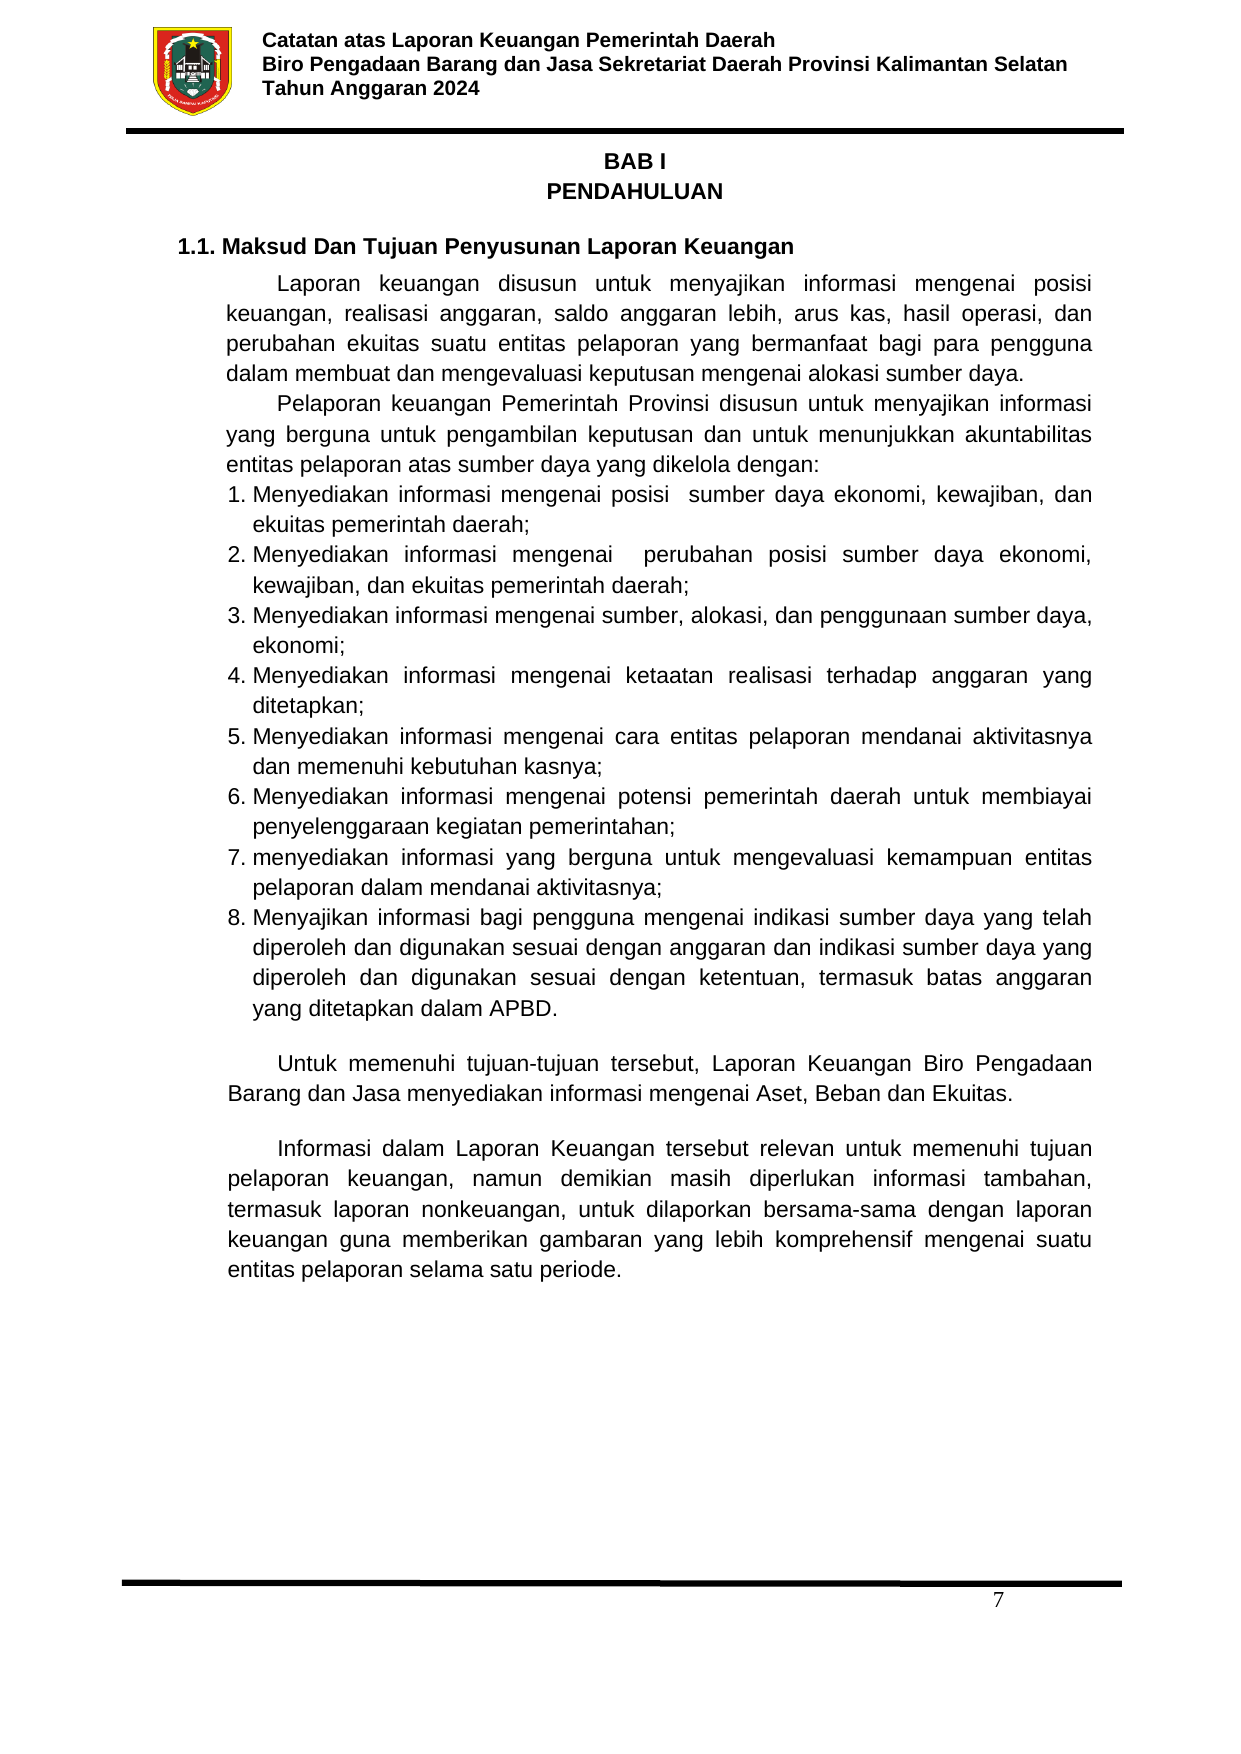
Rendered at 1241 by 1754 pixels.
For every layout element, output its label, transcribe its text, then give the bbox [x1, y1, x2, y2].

list Menyediakan informasi mengenai cara entitas pelaporan mendanai aktivitasnya dan memenuhi kebutuhan kasnya; [227, 723, 1093, 779]
list Menyediakan informasi mengenai posisi sumber daya ekonomi, kewajiban, dan ekuitas pemerintah daerah; [227, 481, 1093, 537]
text Laporan keuangan disusun untuk menyajikan informasi mengenai posisi keuangan, realisasi anggaran, saldo anggaran lebih, arus kas, hasil operasi, dan perubahan ekuitas suatu entitas pelaporan yang bermanfaat bagi para pengguna dalam membuat dan mengevaluasi keputusan mengenai alokasi sumber daya. [226, 269, 1093, 386]
list menyediakan informasi yang berguna untuk mengevaluasi kemampuan entitas pelaporan dalam mendanai aktivitasnya; [227, 843, 1093, 900]
list Menyediakan informasi mengenai potensi pemerintah daerah untuk membiayai penyelenggaraan kegiatan pemerintahan; [227, 783, 1093, 839]
list Menyediakan informasi mengenai ketaatan realisasi terhadap anggaran yang ditetapkan; [227, 662, 1093, 719]
list Menyediakan informasi mengenai sumber, alokasi, dan penggunaan sumber daya, ekonomi; [227, 602, 1093, 658]
text PENDAHULUAN [177, 178, 1093, 204]
subtitle Maksud Dan Tujuan Penyusunan Laporan Keuangan [177, 233, 1093, 259]
text Informasi dalam Laporan Keuangan tersebut relevan untuk memenuhi tujuan pelaporan keuangan, namun demikian masih diperlukan informasi tambahan, termasuk laporan nonkeuangan, untuk dilaporkan bersama-sama dengan laporan keuangan guna memberikan gambaran yang lebih komprehensif mengenai suatu entitas pelaporan selama satu periode. [227, 1135, 1093, 1282]
text Untuk memenuhi tujuan-tujuan tersebut, Laporan Keuangan Biro Pengadaan Barang dan Jasa menyediakan informasi mengenai Aset, Beban dan Ekuitas. [227, 1050, 1093, 1106]
list Menyajikan informasi bagi pengguna mengenai indikasi sumber daya yang telah diperoleh dan digunakan sesuai dengan anggaran dan indikasi sumber daya yang diperoleh dan digunakan sesuai dengan ketentuan, termasuk batas anggaran yang ditetapkan dalam APBD. [227, 904, 1093, 1021]
text Pelaporan keuangan Pemerintah Provinsi disusun untuk menyajikan informasi yang berguna untuk pengambilan keputusan dan untuk menunjukkan akuntabilitas entitas pelaporan atas sumber daya yang dikelola dengan: [226, 390, 1093, 477]
list Menyediakan informasi mengenai perubahan posisi sumber daya ekonomi, kewajiban, dan ekuitas pemerintah daerah; [227, 541, 1093, 598]
picture [153, 27, 232, 116]
subtitle BAB I [177, 148, 1093, 174]
